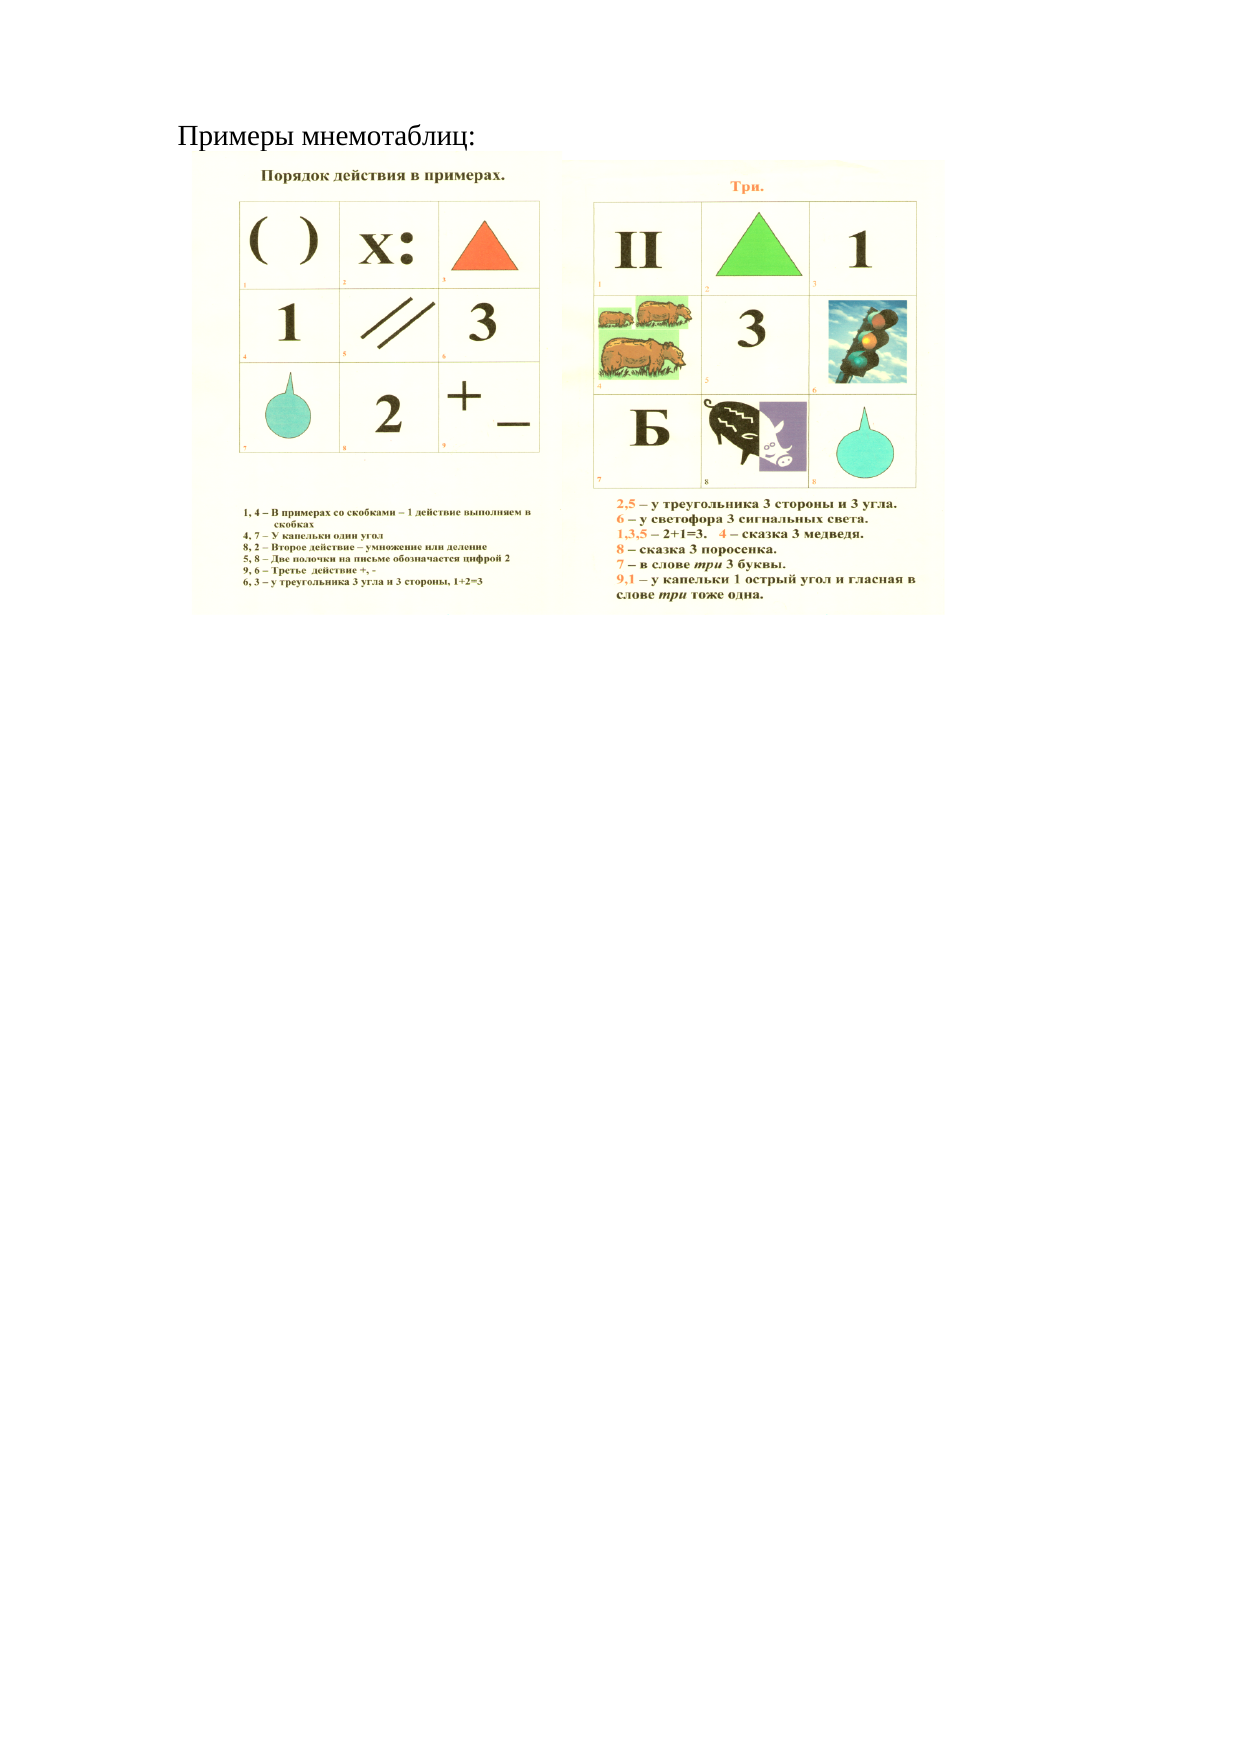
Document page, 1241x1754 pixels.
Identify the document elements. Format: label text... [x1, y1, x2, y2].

text Примеры мнемотаблиц: [177, 118, 1152, 152]
picture [191, 151, 945, 618]
